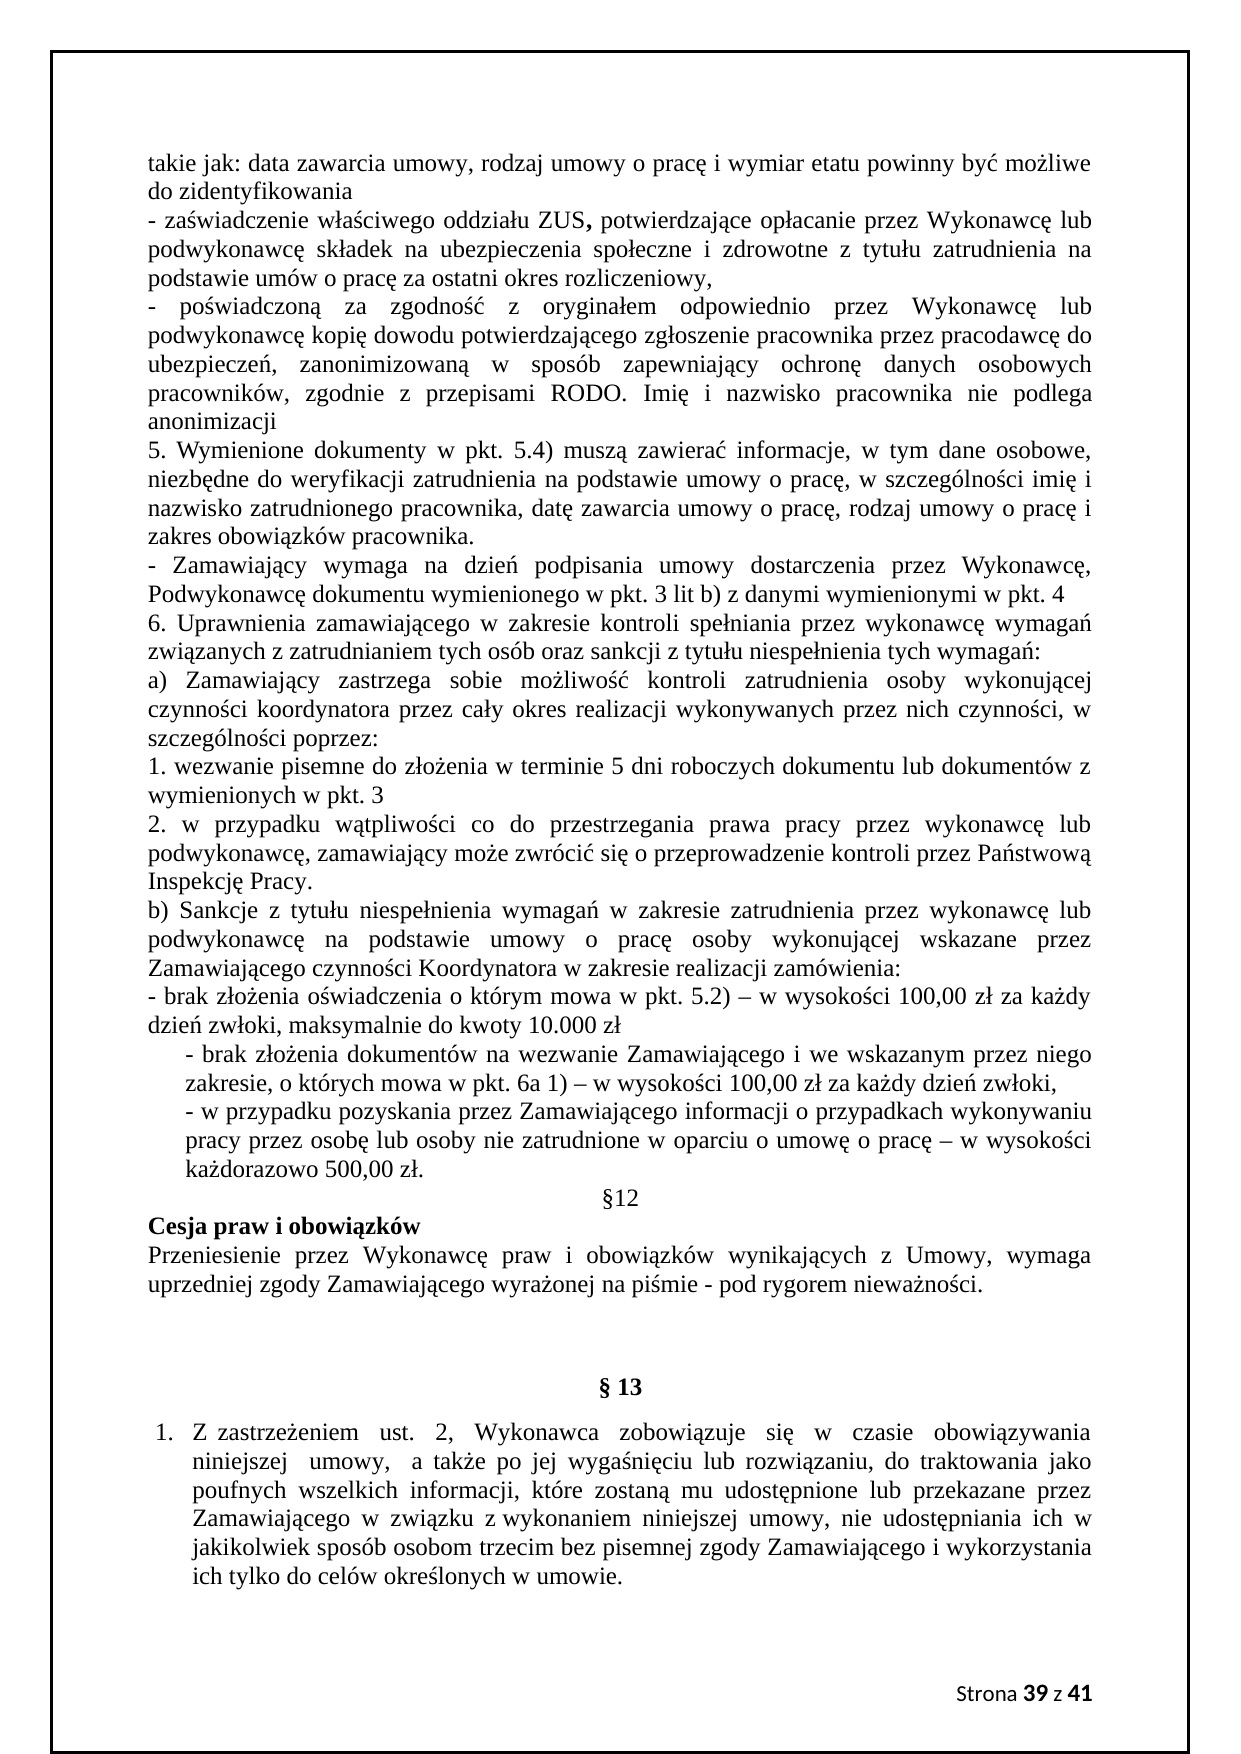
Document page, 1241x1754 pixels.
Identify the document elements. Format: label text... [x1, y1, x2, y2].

text 6. Uprawnienia zamawiającego w zakresie kontroli spełniania przez wykonawcę wymagań związanych z zatrudnianiem tych osób oraz sankcji z tytułu niespełnienia tych wymagań: [148, 608, 1092, 665]
text Cesja praw i obowiązków [148, 1211, 1092, 1240]
list - brak złożenia dokumentów na wezwanie Zamawiającego i we wskazanym przez niego zakresie, o których mowa w pkt. 6a 1) – w wysokości 100,00 zł za każdy dzień zwłoki, [185, 1039, 1092, 1096]
list b) Sankcje z tytułu niespełnienia wymagań w zakresie zatrudnienia przez wykonawcę lub podwykonawcę na podstawie umowy o pracę osoby wykonującej wskazane przez Zamawiającego czynności Koordynatora w zakresie realizacji zamówienia: [148, 895, 1092, 981]
list a) Zamawiający zastrzega sobie możliwość kontroli zatrudnienia osoby wykonującej czynności koordynatora przez cały okres realizacji wykonywanych przez nich czynności, w szczególności poprzez: [148, 665, 1092, 751]
list - poświadczoną za zgodność z oryginałem odpowiednio przez Wykonawcę lub podwykonawcę kopię dowodu potwierdzającego zgłoszenie pracownika przez pracodawcę do ubezpieczeń, zanonimizowaną w sposób zapewniający ochronę danych osobowych pracowników, zgodnie z przepisami RODO. Imię i nazwisko pracownika nie podlega anonimizacji [148, 291, 1092, 435]
text §12 [148, 1183, 1092, 1211]
list - brak złożenia oświadczenia o którym mowa w pkt. 5.2) – w wysokości 100,00 zł za każdy dzień zwłoki, maksymalnie do kwoty 10.000 zł [148, 981, 1092, 1039]
text - Zamawiający wymaga na dzień podpisania umowy dostarczenia przez Wykonawcę, Podwykonawcę dokumentu wymienionego w pkt. 3 lit b) z danymi wymienionymi w pkt. 4 [148, 550, 1092, 608]
list 1. wezwanie pisemne do złożenia w terminie 5 dni roboczych dokumentu lub dokumentów z wymienionych w pkt. 3 [148, 751, 1092, 809]
text § 13 [148, 1372, 1092, 1401]
list 2. w przypadku wątpliwości co do przestrzegania prawa pracy przez wykonawcę lub podwykonawcę, zamawiający może zwrócić się o przeprowadzenie kontroli przez Państwową Inspekcję Pracy. [148, 809, 1092, 895]
list - zaświadczenie właściwego oddziału ZUS, potwierdzające opłacanie przez Wykonawcę lub podwykonawcę składek na ubezpieczenia społeczne i zdrowotne z tytułu zatrudnienia na podstawie umów o pracę za ostatni okres rozliczeniowy, [148, 205, 1092, 291]
list Z zastrzeżeniem ust. 2, Wykonawca zobowiązuje się w czasie obowiązywania niniejszej umowy, a także po jej wygaśnięciu lub rozwiązaniu, do traktowania jako poufnych wszelkich informacji, które zostaną mu udostępnione lub przekazane przez Zamawiającego w związku z wykonaniem niniejszej umowy, nie udostępniania ich w jakikolwiek sposób osobom trzecim bez pisemnej zgody Zamawiającego i wykorzystania ich tylko do celów określonych w umowie. [155, 1417, 1092, 1590]
text 5. Wymienione dokumenty w pkt. 5.4) muszą zawierać informacje, w tym dane osobowe, niezbędne do weryfikacji zatrudnienia na podstawie umowy o pracę, w szczególności imię i nazwisko zatrudnionego pracownika, datę zawarcia umowy o pracę, rodzaj umowy o pracę i zakres obowiązków pracownika. [148, 435, 1092, 550]
text Przeniesienie przez Wykonawcę praw i obowiązków wynikających z Umowy, wymaga uprzedniej zgody Zamawiającego wyrażonej na piśmie - pod rygorem nieważności. [148, 1240, 1092, 1298]
list - w przypadku pozyskania przez Zamawiającego informacji o przypadkach wykonywaniu pracy przez osobę lub osoby nie zatrudnione w oparciu o umowę o pracę – w wysokości każdorazowo 500,00 zł. [185, 1096, 1092, 1183]
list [148, 148, 1092, 205]
